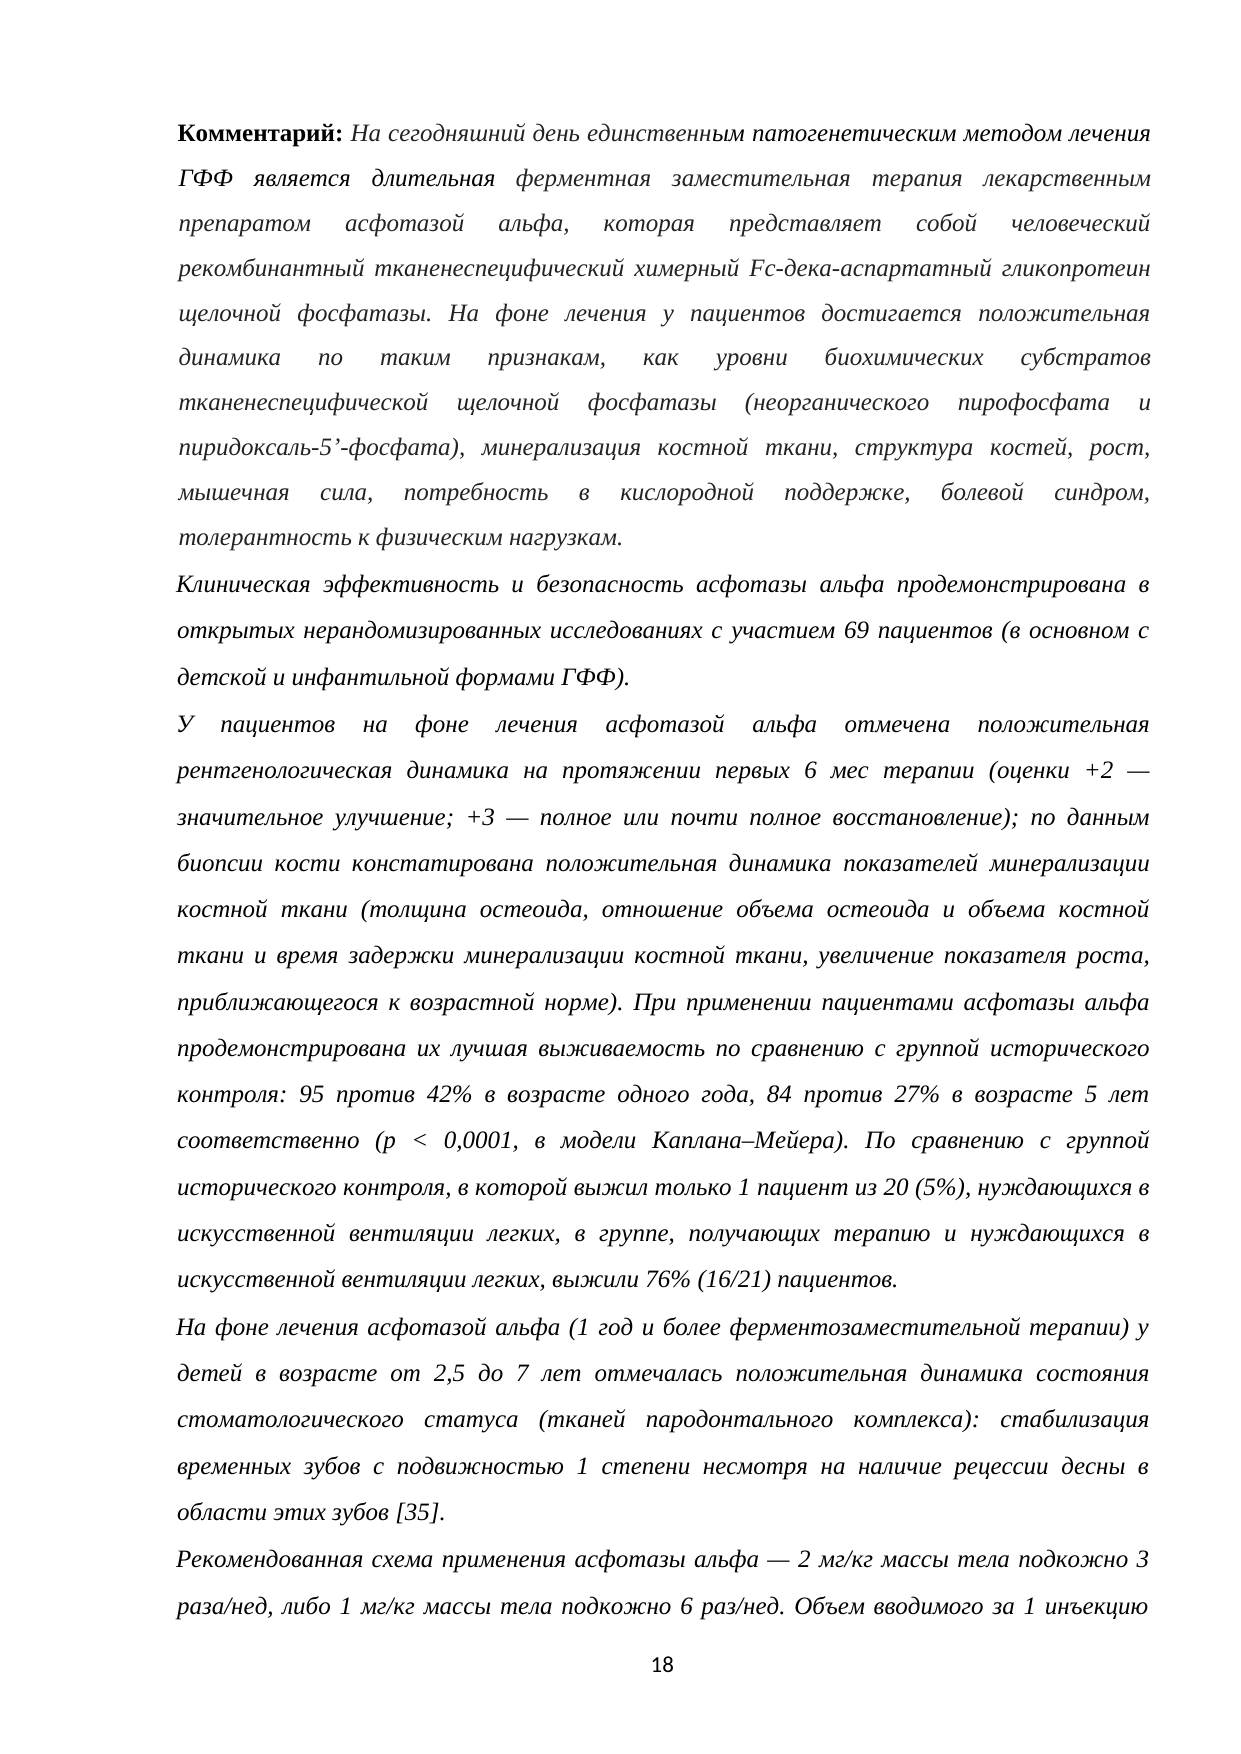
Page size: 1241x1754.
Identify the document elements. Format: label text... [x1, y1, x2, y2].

text Клиническая эффективность и безопасность асфотазы альфа продемонстрирована в открытых нерандомизированных исследованиях с участием 69 пациентов (в основном с детской и инфантильной формами ГФФ). [176, 569, 1152, 691]
text У пациентов на фоне лечения асфотазой альфа отмечена положительная рентгенологическая динамика на протяжении первых 6 мес терапии (оценки +2 — значительное улучшение; +3 — полное или почти полное восстановление); по данным биопсии кости констатирована положительная динамика показателей минерализации костной ткани (толщина остеоида, отношение объема остеоида и объема костной ткани и время задержки минерализации костной ткани, увеличение показателя роста, приближающегося к возрастной норме). При применении пациентами асфотазы альфа продемонстрирована их лучшая выживаемость по сравнению с группой исторического контроля: 95 против 42% в возрасте одного года, 84 против 27% в возрасте 5 лет соответственно (р < 0,0001, в модели Каплана–Мейера). По сравнению с группой исторического контроля, в которой выжил только 1 пациент из 20 (5%), нуждающихся в искусственной вентиляции легких, в группе, получающих терапию и нуждающихся в искусственной вентиляции легких, выжили 76% (16/21) пациентов. [176, 709, 1152, 1293]
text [176, 1544, 1152, 1619]
text На фоне лечения асфотазой альфа (1 год и более ферментозаместительной терапии) у детей в возрасте от 2,5 до 7 лет отмечалась положительная динамика состояния стоматологического статуса (тканей пародонтального комплекса): стабилизация временных зубов с подвижностью 1 степени несмотря на наличие рецессии десны в области этих зубов [35]. [176, 1312, 1152, 1526]
text Комментарий: На сегодняшний день единственным патогенетическим методом лечения ГФФ является длительная ферментная заместительная терапия лекарственным препаратом асфотазой альфа, которая представляет собой человеческий рекомбинантный тканенеспецифический химерный Fc-дека-аспартатный гликопротеин щелочной фосфатазы. На фоне лечения у пациентов достигается положительная динамика по таким признакам, как уровни биохимических субстратов тканенеспецифической щелочной фосфатазы (неорганического пирофосфата и пиридоксаль-5’-фосфата), минерализация костной ткани, структура костей, рост, мышечная сила, потребность в кислородной поддержке, болевой синдром, толерантность к физическим нагрузкам. [177, 118, 1153, 550]
